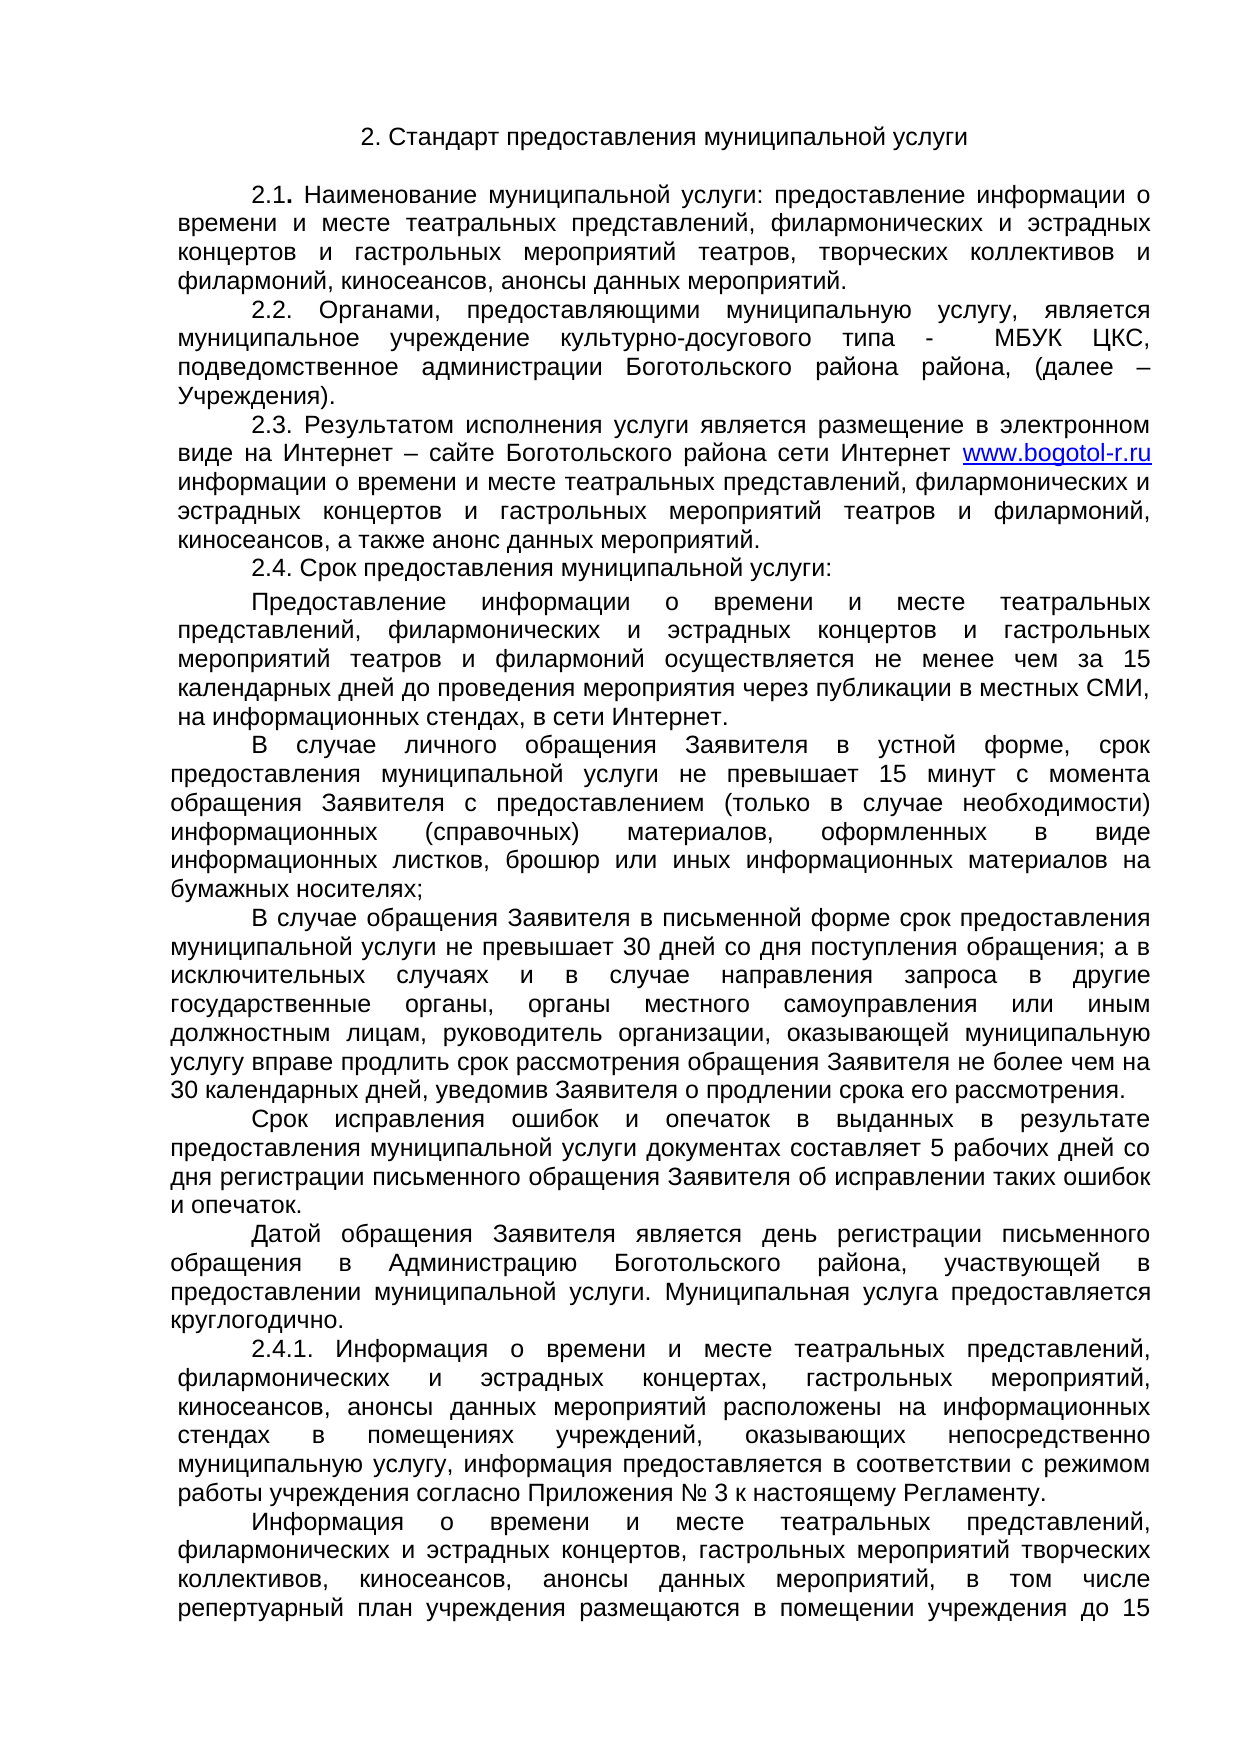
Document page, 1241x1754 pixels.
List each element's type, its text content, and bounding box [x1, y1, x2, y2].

text В случае обращения Заявителя в письменной форме срок предоставления муниципальной услуги не превышает 30 дней со дня поступления обращения; а в исключительных случаях и в случае направления запроса в другие государственные органы, органы местного самоуправления или иным должностным лицам, руководитель организации, оказывающей муниципальную услугу вправе продлить срок рассмотрения обращения Заявителя не более чем на 30 календарных дней, уведомив Заявителя о продлении срока его рассмотрения. [170, 903, 1152, 1104]
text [177, 1506, 1152, 1621]
text 2. Стандарт предоставления муниципальной услуги [177, 118, 1152, 151]
text Датой обращения Заявителя является день регистрации письменного обращения в Администрацию Боготольского района, участвующей в предоставлении муниципальной услуги. Муниципальная услуга предоставляется круглогодично. [170, 1219, 1152, 1334]
text 2.4.1. Информация о времени и месте театральных представлений, филармонических и эстрадных концертах, гастрольных мероприятий, киносеансов, анонсы данных мероприятий расположены на информационных стендах в помещениях учреждений, оказывающих непосредственно муниципальную услугу, информация предоставляется в соответствии с режимом работы учреждения согласно Приложения № 3 к настоящему Регламенту. [177, 1334, 1152, 1506]
text Предоставление информации о времени и месте театральных представлений, филармонических и эстрадных концертов и гастрольных мероприятий театров и филармоний осуществляется не менее чем за 15 календарных дней до проведения мероприятия через публикации в местных СМИ, на информационных стендах, в сети Интернет. [177, 586, 1152, 730]
text 2.4. Срок предоставления муниципальной услуги: [177, 553, 1152, 582]
text 2.1. Наименование муниципальной услуги: предоставление информации о времени и месте театральных представлений, филармонических и эстрадных концертов и гастрольных мероприятий театров, творческих коллективов и филармоний, киносеансов, анонсы данных мероприятий. [177, 180, 1152, 295]
text В случае личного обращения Заявителя в устной форме, срок предоставления муниципальной услуги не превышает 15 минут с момента обращения Заявителя с предоставлением (только в случае необходимости) информационных (справочных) материалов, оформленных в виде информационных листков, брошюр или иных информационных материалов на бумажных носителях; [170, 730, 1152, 903]
text 2.2. Органами, предоставляющими муниципальную услугу, является муниципальное учреждение культурно-досугового типа - МБУК ЦКС, подведомственное администрации Боготольского района района, (далее – Учреждения). [177, 295, 1152, 410]
text Срок исправления ошибок и опечаток в выданных в результате предоставления муниципальной услуги документах составляет 5 рабочих дней со дня регистрации письменного обращения Заявителя об исправлении таких ошибок и опечаток. [170, 1104, 1152, 1219]
text 2.3. Результатом исполнения услуги является размещение в электронном виде на Интернет – сайте Боготольского района сети Интернет www.bogotol-r.ru информации о времени и месте театральных представлений, филармонических и эстрадных концертов и гастрольных мероприятий театров и филармоний, киносеансов, а также анонс данных мероприятий. [177, 410, 1152, 553]
